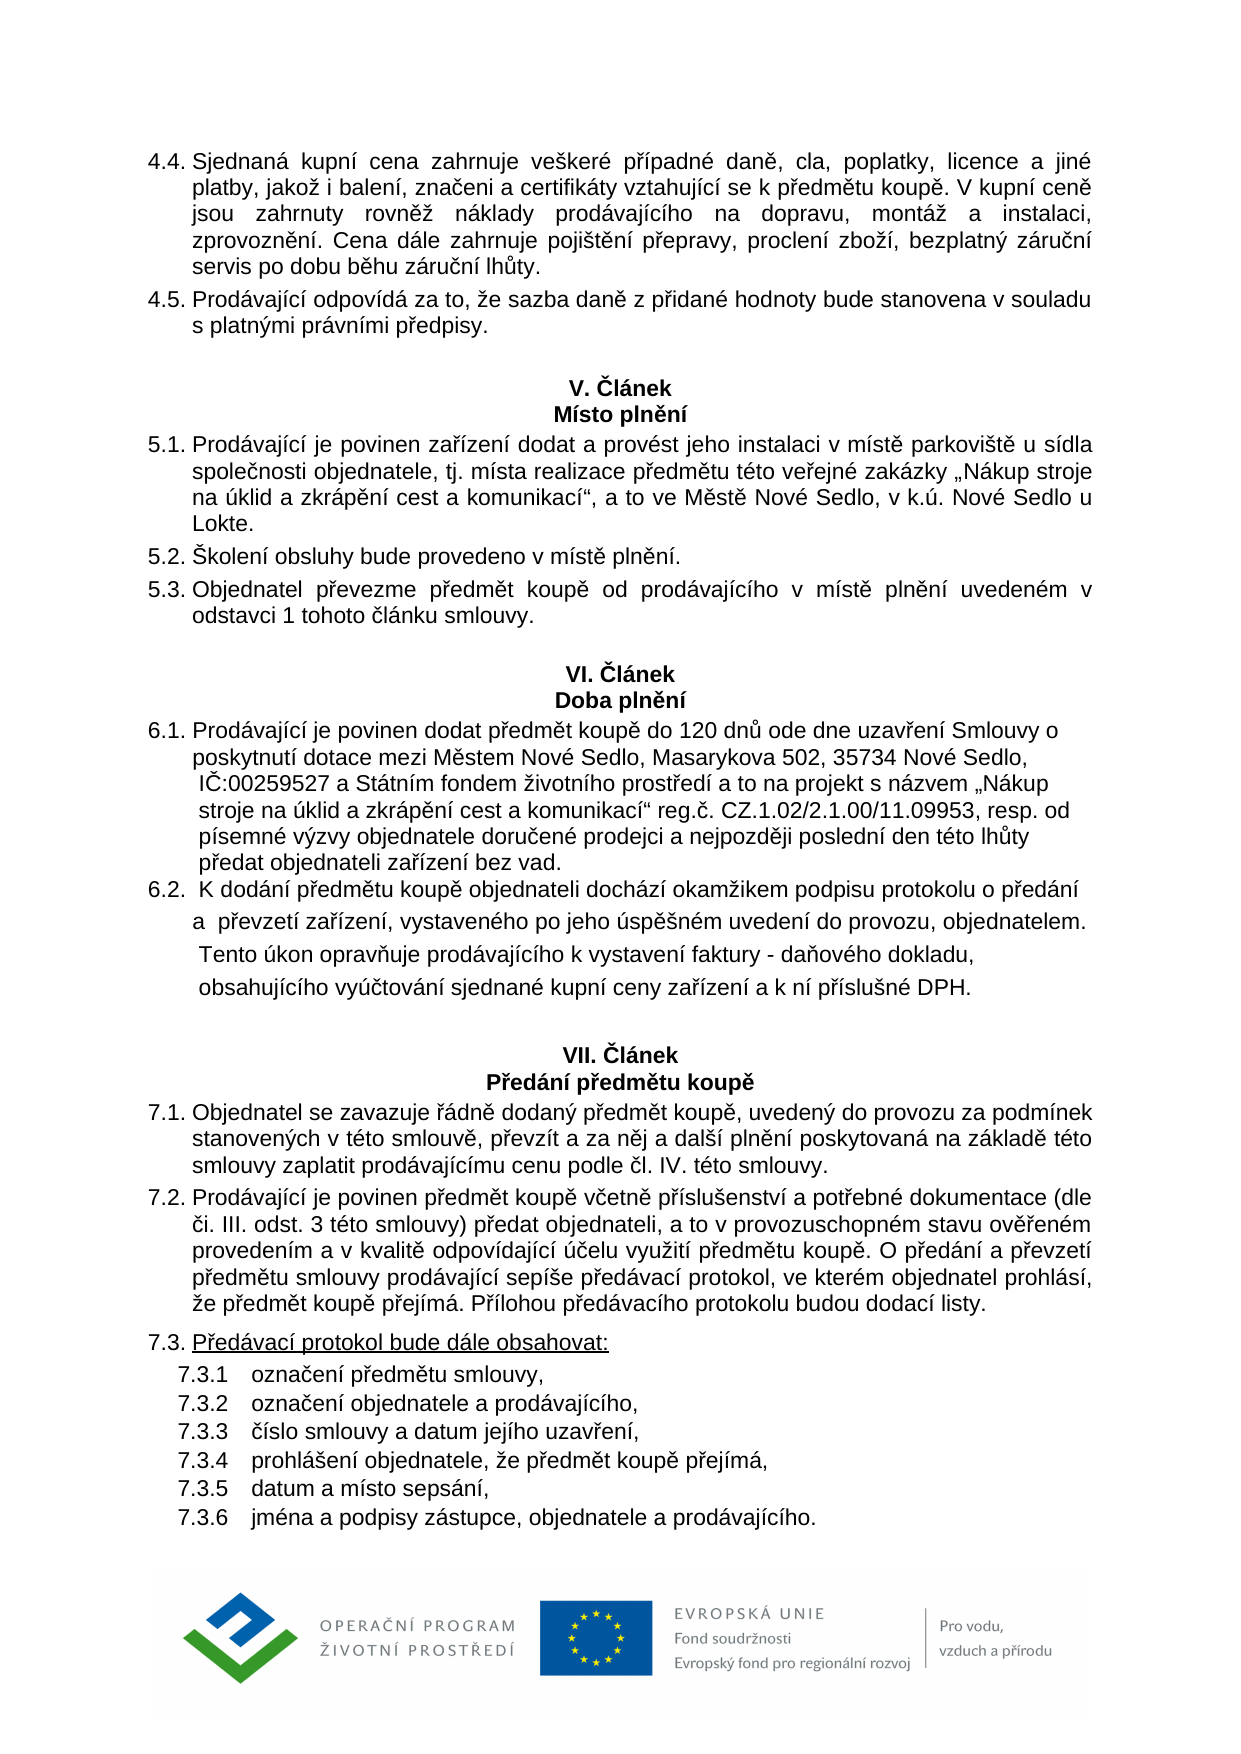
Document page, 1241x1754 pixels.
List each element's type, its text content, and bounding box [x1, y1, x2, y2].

list datum a místo sepsání, [177, 1475, 1093, 1501]
list Prodávající je povinen zařízení dodat a provést jeho instalaci v místě parkoviště u sídla společnosti objednatele, tj. místa realizace předmětu této veřejné zakázky „Nákup stroje na úklid a zkrápění cest a komunikací“, a to ve Městě Nové Sedlo, v k.ú. Nové Sedlo u Lokte. [148, 431, 1093, 537]
list číslo smlouvy a datum jejího uzavření, [177, 1418, 1093, 1444]
picture [147, 1566, 1092, 1718]
text Předání předmětu koupě [148, 1069, 1093, 1095]
text předat objednateli zařízení bez vad. [148, 849, 1093, 876]
text VI. Článek [148, 661, 1093, 687]
text Tento úkon opravňuje prodávajícího k vystavení faktury - daňového dokladu, [148, 941, 1093, 967]
text IČ:00259527 a Státním fondem životního prostředí a to na projekt s názvem „Nákup [148, 770, 1093, 797]
list Školení obsluhy bude provedeno v místě plnění. [148, 543, 1093, 569]
list Prodávající odpovídá za to, že sazba daně z přidané hodnoty bude stanovena v souladu s platnými právními předpisy. [148, 286, 1093, 338]
text V. Článek [148, 375, 1093, 401]
text a převzetí zařízení, vystaveného po jeho úspěšném uvedení do provozu, objednatelem. [148, 908, 1093, 934]
list Předávací protokol bude dále obsahovat: [148, 1329, 1093, 1355]
list Objednatel se zavazuje řádně dodaný předmět koupě, uvedený do provozu za podmínek stanovených v této smlouvě, převzít a za něj a další plnění poskytovaná na základě této smlouvy zaplatit prodávajícímu cenu podle čl. IV. této smlouvy. [148, 1099, 1093, 1178]
text 6.1. Prodávající je povinen dodat předmět koupě do 120 dnů ode dne uzavření Smlouvy o [148, 717, 1093, 744]
text Místo plnění [148, 401, 1093, 427]
text obsahujícího vyúčtování sjednané kupní ceny zařízení a k ní příslušné DPH. [148, 973, 1093, 1000]
list jména a podpisy zástupce, objednatele a prodávajícího. [177, 1503, 1093, 1530]
list prohlášení objednatele, že předmět koupě přejímá, [177, 1447, 1093, 1473]
text 6.2. K dodání předmětu koupě objednateli dochází okamžikem podpisu protokolu o předání [148, 876, 1093, 902]
list Objednatel převezme předmět koupě od prodávajícího v místě plnění uvedeném v odstavci 1 tohoto článku smlouvy. [148, 576, 1093, 628]
list Sjednaná kupní cena zahrnuje veškeré případné daně, cla, poplatky, licence a jiné platby, jakož i balení, značeni a certifikáty vztahující se k předmětu koupě. V kupní ceně jsou zahrnuty rovněž náklady prodávajícího na dopravu, montáž a instalaci, zprovoznění. Cena dále zahrnuje pojištění přepravy, proclení zboží, bezplatný záruční servis po dobu běhu záruční lhůty. [148, 148, 1093, 279]
list označení předmětu smlouvy, [177, 1361, 1093, 1388]
list Prodávající je povinen předmět koupě včetně příslušenství a potřebné dokumentace (dle či. III. odst. 3 této smlouvy) předat objednateli, a to v provozuschopném stavu ověřeném provedením a v kvalitě odpovídající účelu využití předmětu koupě. O předání a převzetí předmětu smlouvy prodávající sepíše předávací protokol, ve kterém objednatel prohlásí, že předmět koupě přejímá. Přílohou předávacího protokolu budou dodací listy. [148, 1184, 1093, 1316]
text poskytnutí dotace mezi Městem Nové Sedlo, Masarykova 502, 35734 Nové Sedlo, [148, 744, 1093, 770]
list označení objednatele a prodávajícího, [177, 1390, 1093, 1416]
text Doba plnění [148, 687, 1093, 714]
text stroje na úklid a zkrápění cest a komunikací“ reg.č. CZ.1.02/2.1.00/11.09953, resp. od [148, 797, 1093, 823]
text VII. Článek [148, 1042, 1093, 1069]
text písemné výzvy objednatele doručené prodejci a nejpozději poslední den této lhůty [148, 823, 1093, 849]
